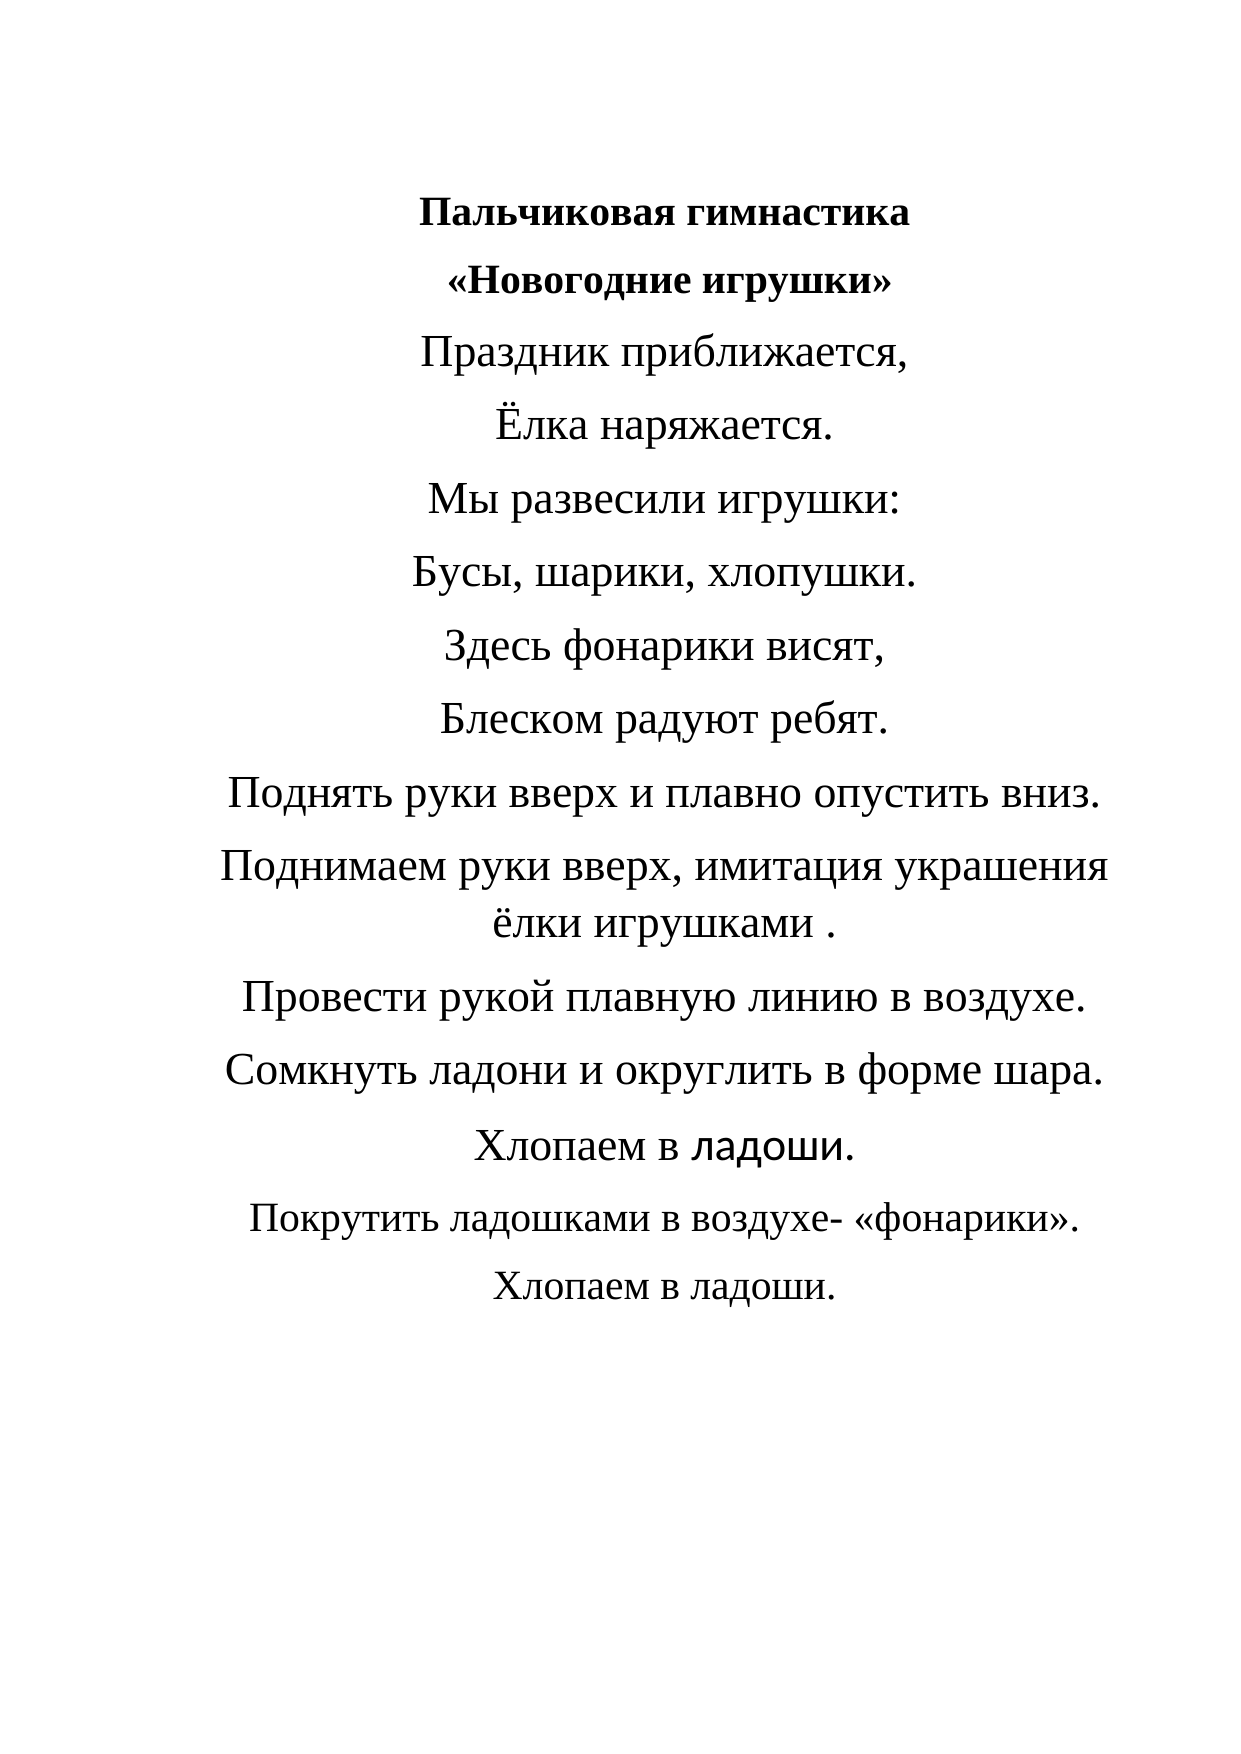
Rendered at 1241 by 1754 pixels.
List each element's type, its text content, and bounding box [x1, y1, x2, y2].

text Провести рукой плавную линию в воздухе. [177, 968, 1152, 1021]
text Блеском радуют ребят. [177, 691, 1152, 743]
text Сомкнуть ладони и округлить в форме шара. [177, 1042, 1152, 1094]
text Бусы, шарики, хлопушки. [177, 544, 1152, 596]
text Покрутить ладошками в воздухе- «фонарики». [177, 1192, 1152, 1240]
text Ёлка наряжается. [177, 397, 1152, 449]
text Хлопаем в ладоши. [177, 1115, 1152, 1171]
text Праздник приближается, [177, 323, 1152, 376]
text Поднять руки вверх и плавно опустить вниз. [177, 764, 1152, 817]
text Хлопаем в ладоши. [177, 1261, 1152, 1309]
text Пальчиковая гимнастика [177, 186, 1152, 234]
text Поднимаем руки вверх, имитация украшения ёлки игрушками . [177, 838, 1152, 947]
text Здесь фонарики висят, [177, 617, 1152, 670]
text «Новогодние игрушки» [177, 255, 1152, 303]
text Мы развесили игрушки: [177, 470, 1152, 523]
